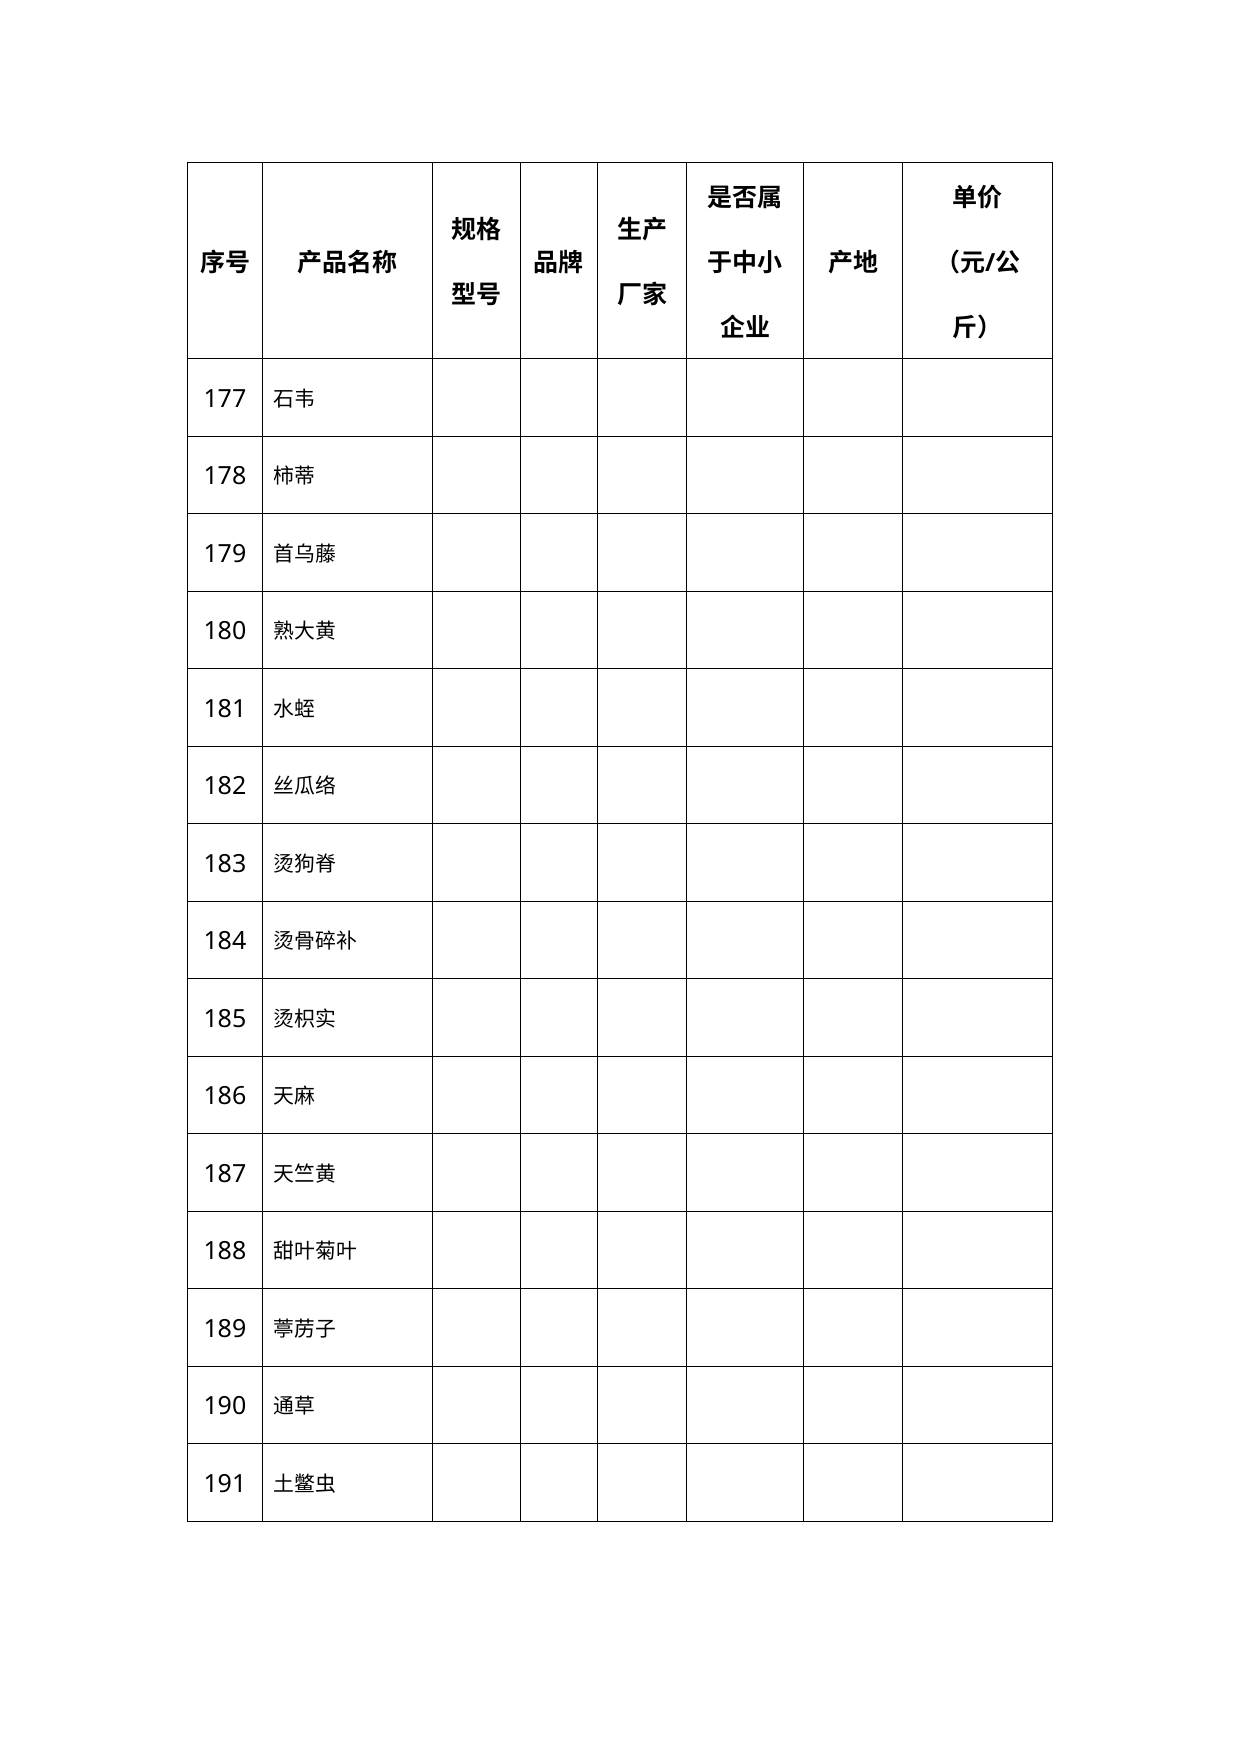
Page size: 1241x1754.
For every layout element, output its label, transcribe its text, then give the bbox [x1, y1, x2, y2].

table_header 是否属于中小企业 [687, 163, 803, 358]
table_cell [687, 1444, 803, 1521]
table_cell [598, 514, 686, 591]
table_cell [903, 359, 1052, 436]
table_cell 葶苈子 [263, 1289, 432, 1366]
table_cell [903, 902, 1052, 978]
table_cell [433, 979, 520, 1056]
table_cell [598, 592, 686, 668]
table_cell 188 [188, 1212, 262, 1288]
table_cell [598, 669, 686, 746]
table_cell [521, 1289, 597, 1366]
table_header 序号 [188, 163, 262, 358]
table_cell 180 [188, 592, 262, 668]
table_cell 土鳖虫 [263, 1444, 432, 1521]
table_cell [598, 1134, 686, 1211]
table_cell [433, 514, 520, 591]
table_cell [687, 1134, 803, 1211]
table_cell 183 [188, 824, 262, 901]
table_cell 187 [188, 1134, 262, 1211]
table_cell 179 [188, 514, 262, 591]
table_cell 186 [188, 1057, 262, 1133]
table_cell [804, 437, 902, 513]
table_cell [903, 592, 1052, 668]
table_cell [521, 359, 597, 436]
table_cell [521, 1444, 597, 1521]
table_cell [903, 1212, 1052, 1288]
table_cell [903, 1057, 1052, 1133]
table_cell [521, 824, 597, 901]
table_cell [433, 1057, 520, 1133]
table_cell [433, 592, 520, 668]
table_cell [903, 437, 1052, 513]
table_cell 石韦 [263, 359, 432, 436]
table_cell [433, 1289, 520, 1366]
table_cell [521, 1367, 597, 1443]
table_cell [598, 1444, 686, 1521]
table_cell [804, 1134, 902, 1211]
table_cell [521, 592, 597, 668]
table_cell [433, 437, 520, 513]
table_cell [687, 437, 803, 513]
table_cell [687, 902, 803, 978]
table_cell 通草 [263, 1367, 432, 1443]
table_cell [521, 1057, 597, 1133]
table_cell [804, 747, 902, 823]
table_cell [687, 359, 803, 436]
table_cell 烫枳实 [263, 979, 432, 1056]
table_cell [687, 1057, 803, 1133]
table_cell 首乌藤 [263, 514, 432, 591]
table_cell [598, 979, 686, 1056]
table_cell [598, 1289, 686, 1366]
table_cell 天竺黄 [263, 1134, 432, 1211]
table_cell 177 [188, 359, 262, 436]
table_cell [903, 824, 1052, 901]
table_header 产品名称 [263, 163, 432, 358]
table_cell 182 [188, 747, 262, 823]
table_cell [804, 979, 902, 1056]
table_cell 178 [188, 437, 262, 513]
table_cell [687, 1289, 803, 1366]
table_cell [433, 902, 520, 978]
table_cell 191 [188, 1444, 262, 1521]
table_cell [687, 1212, 803, 1288]
table_cell [521, 669, 597, 746]
table_cell [804, 824, 902, 901]
table_cell [903, 514, 1052, 591]
table_cell [687, 669, 803, 746]
table_cell [433, 1212, 520, 1288]
table_cell [433, 824, 520, 901]
table_cell [598, 824, 686, 901]
table_cell [687, 592, 803, 668]
table_cell [433, 669, 520, 746]
table_cell [903, 669, 1052, 746]
table_cell [521, 514, 597, 591]
table_cell [687, 747, 803, 823]
table_cell [903, 1367, 1052, 1443]
table_header 生产 厂家 [598, 163, 686, 358]
table_cell 185 [188, 979, 262, 1056]
table_cell [433, 1367, 520, 1443]
table_cell [804, 359, 902, 436]
table_cell [598, 359, 686, 436]
table_cell [903, 979, 1052, 1056]
table_cell [521, 902, 597, 978]
table_cell 柿蒂 [263, 437, 432, 513]
table_header 单价 （元/公斤） [903, 163, 1052, 358]
table_cell [804, 1367, 902, 1443]
table_cell [598, 747, 686, 823]
table_cell [804, 1289, 902, 1366]
table_cell 烫狗脊 [263, 824, 432, 901]
table_cell [598, 902, 686, 978]
table_cell 天麻 [263, 1057, 432, 1133]
table_cell 190 [188, 1367, 262, 1443]
table_cell 甜叶菊叶 [263, 1212, 432, 1288]
table_cell [521, 1212, 597, 1288]
table_cell 水蛭 [263, 669, 432, 746]
table_cell 184 [188, 902, 262, 978]
table_header 规格 型号 [433, 163, 520, 358]
table_cell 烫骨碎补 [263, 902, 432, 978]
table_cell [433, 359, 520, 436]
table_cell [687, 514, 803, 591]
table_cell [804, 592, 902, 668]
table_cell [433, 1134, 520, 1211]
table_cell [521, 747, 597, 823]
table_cell [521, 1134, 597, 1211]
table_cell [903, 1444, 1052, 1521]
table_header 品牌 [521, 163, 597, 358]
table_cell [433, 1444, 520, 1521]
table_cell [598, 1057, 686, 1133]
table_cell 189 [188, 1289, 262, 1366]
table_cell [687, 1367, 803, 1443]
table_cell 181 [188, 669, 262, 746]
table_cell [687, 824, 803, 901]
table_cell [687, 979, 803, 1056]
table_cell [598, 437, 686, 513]
table_cell [804, 902, 902, 978]
table_header 产地 [804, 163, 902, 358]
table_cell [598, 1367, 686, 1443]
table_cell [903, 1289, 1052, 1366]
table_cell [804, 1444, 902, 1521]
table_cell [903, 747, 1052, 823]
table_cell [804, 669, 902, 746]
table_cell [433, 747, 520, 823]
table_cell [521, 437, 597, 513]
table_cell [804, 514, 902, 591]
table_cell [804, 1057, 902, 1133]
table_cell [804, 1212, 902, 1288]
table_cell 丝瓜络 [263, 747, 432, 823]
table_cell 熟大黄 [263, 592, 432, 668]
table_cell [598, 1212, 686, 1288]
table_cell [903, 1134, 1052, 1211]
table_cell [521, 979, 597, 1056]
